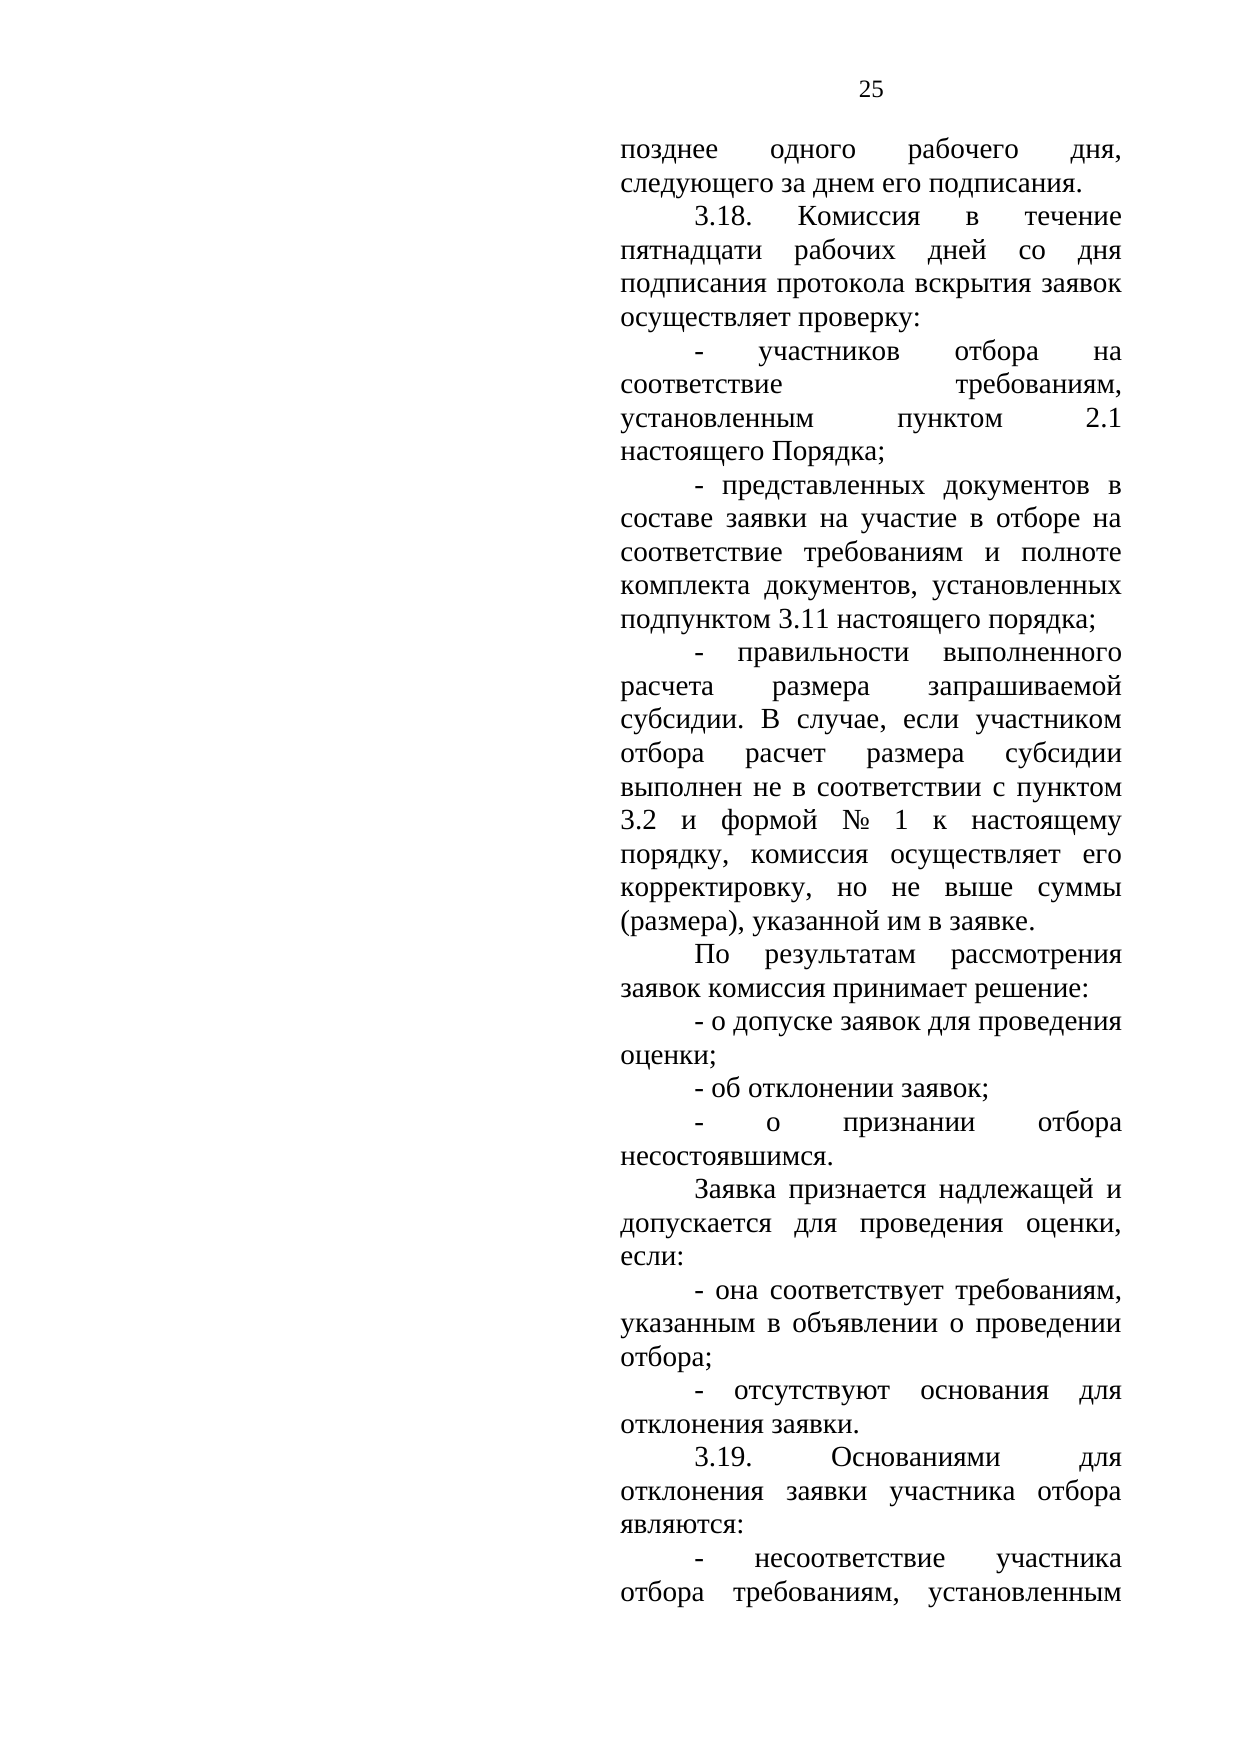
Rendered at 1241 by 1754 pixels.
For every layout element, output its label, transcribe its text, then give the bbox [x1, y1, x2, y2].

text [620, 131, 1122, 198]
text - о допуске заявок для проведения оценки; [620, 1003, 1122, 1071]
text - об отклонении заявок; [620, 1071, 1122, 1104]
text По результатам рассмотрения заявок комиссия принимает решение: [620, 936, 1122, 1003]
text Заявка признается надлежащей и допускается для проведения оценки, если: [620, 1171, 1122, 1272]
text - о признании отбора несостоявшимся. [620, 1104, 1122, 1171]
text - представленных документов в составе заявки на участие в отборе на соответствие требованиям и полноте комплекта документов, установленных подпунктом 3.11 настоящего порядка; [620, 467, 1122, 634]
text 3.18. Комиссия в течение пятнадцати рабочих дней со дня подписания протокола вскрытия заявок осуществляет проверку: [620, 198, 1122, 333]
text - отсутствуют основания для отклонения заявки. [620, 1372, 1122, 1439]
text 3.19. Основаниями для отклонения заявки участника отбора являются: [620, 1439, 1122, 1540]
text - она соответствует требованиям, указанным в объявлении о проведении отбора; [620, 1272, 1122, 1372]
text - участников отбора на соответствие требованиям, установленным пунктом 2.1 настоящего Порядка; [620, 333, 1122, 467]
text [620, 1540, 1122, 1607]
text - правильности выполненного расчета размера запрашиваемой субсидии. В случае, если участником отбора расчет размера субсидии выполнен не в соответствии с пунктом 3.2 и формой № 1 к настоящему порядку, комиссия осуществляет его корректировку, но не выше суммы (размера), указанной им в заявке. [620, 634, 1122, 936]
